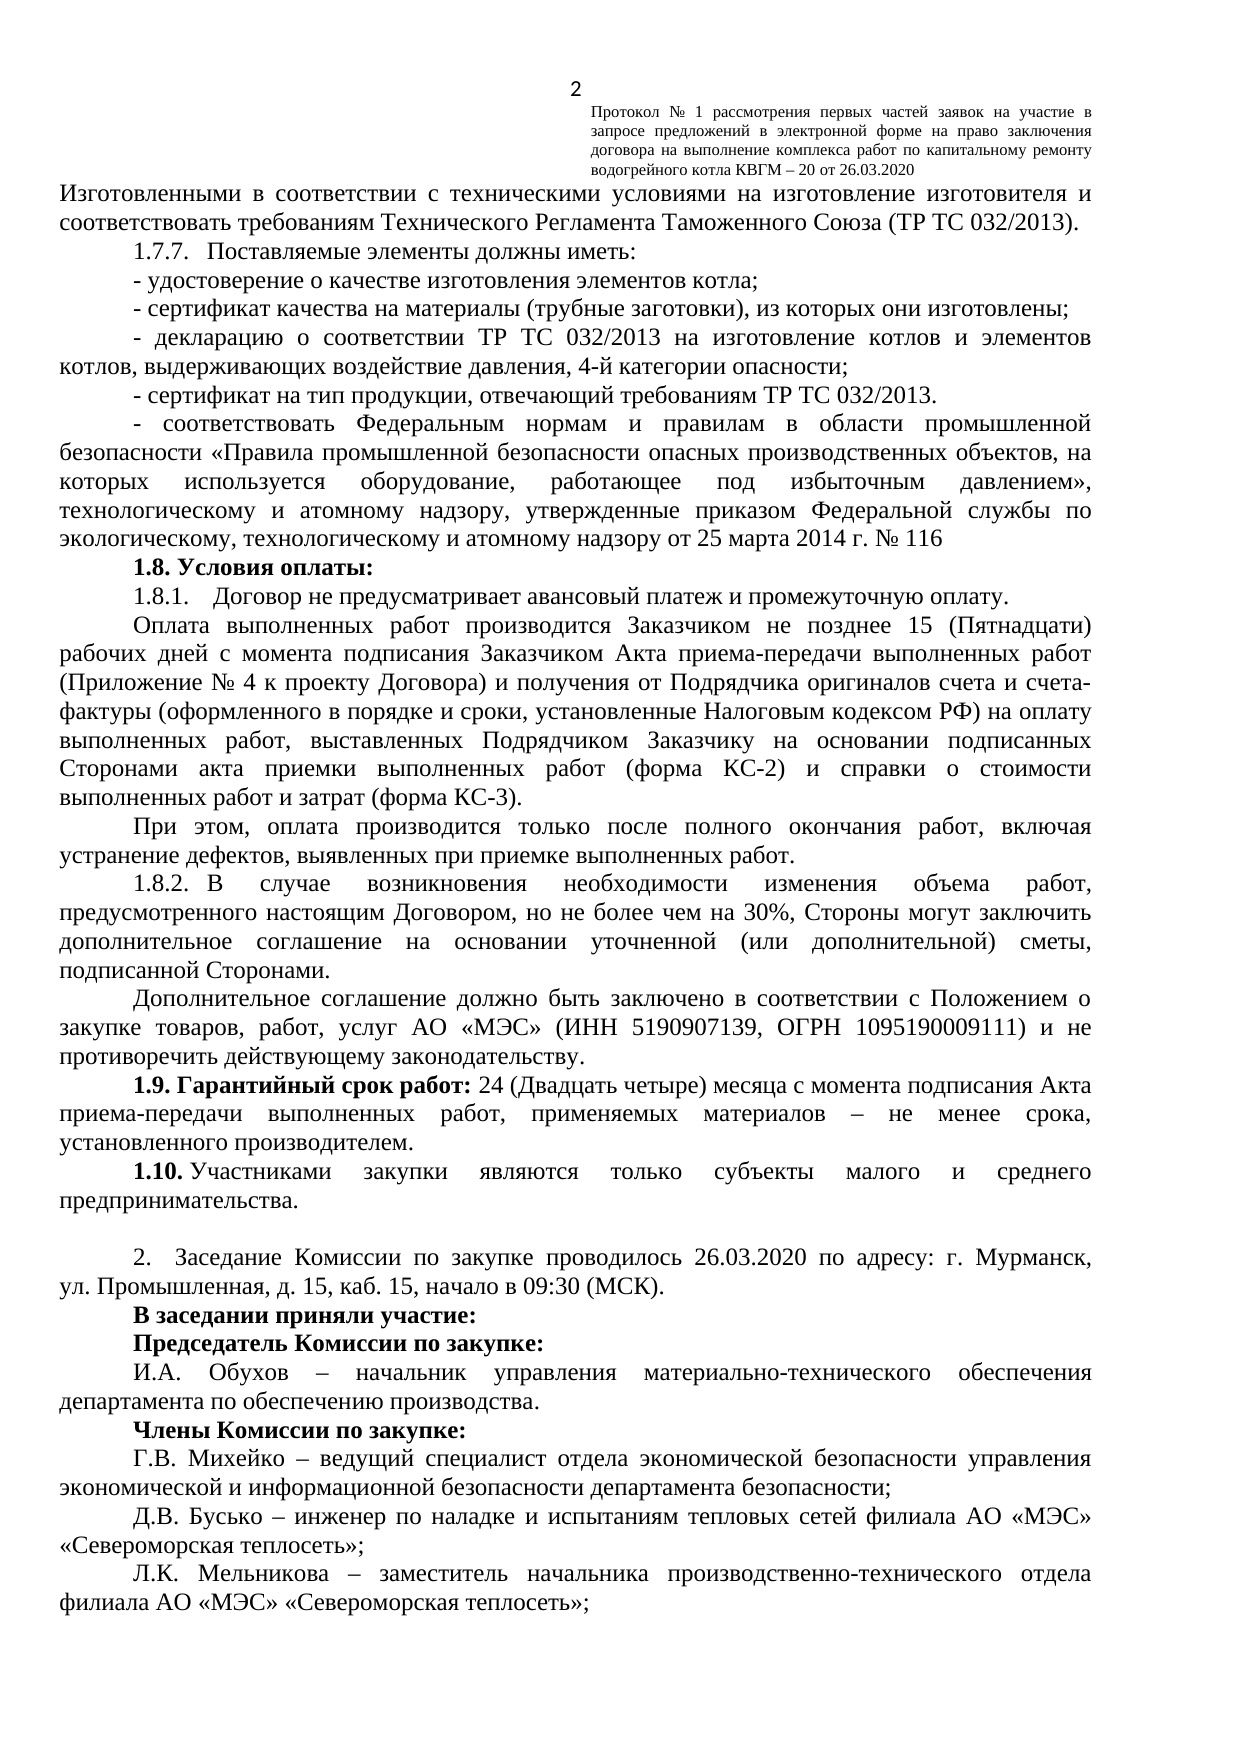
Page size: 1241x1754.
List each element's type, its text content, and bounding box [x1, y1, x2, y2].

text Дополнительное соглашение должно быть заключено в соответствии с Положением о закупке товаров, работ, услуг АО «МЭС» (ИНН 5190907139, ОГРН 1095190009111) и не противоречить действующему законодательству. [59, 983, 1092, 1070]
text Оплата выполненных работ производится Заказчиком не позднее 15 (Пятнадцати) рабочих дней с момента подписания Заказчиком Акта приема-передачи выполненных работ (Приложение № 4 к проекту Договора) и получения от Подрядчика оригиналов счета и счета-фактуры (оформленного в порядке и сроки, установленные Налоговым кодексом РФ) на оплату выполненных работ, выставленных Подрядчиком Заказчику на основании подписанных Сторонами акта приемки выполненных работ (форма КС-2) и справки о стоимости выполненных работ и затрат (форма КС-3). [59, 610, 1092, 811]
subtitle Заседание Комиссии по закупке проводилось 26.03.2020 по адресу: г. Мурманск, ул. Промышленная, д. 15, каб. 15, начало в 09:30 (МСК). [59, 1242, 1092, 1300]
text 1.8.1. Договор не предусматривает авансовый платеж и промежуточную оплату. [59, 581, 1092, 610]
text Члены Комиссии по закупке: [59, 1415, 1092, 1443]
text 1.9. Гарантийный срок работ: 24 (Двадцать четыре) месяца с момента подписания Акта приема-передачи выполненных работ, применяемых материалов – не менее срока, установленного производителем. [59, 1070, 1092, 1156]
text Л.К. Мельникова – заместитель начальника производственно-технического отдела филиала АО «МЭС» «Североморская теплосеть»; [59, 1558, 1092, 1616]
text - соответствовать Федеральным нормам и правилам в области промышленной безопасности «Правила промышленной безопасности опасных производственных объектов, на которых используется оборудование, работающее под избыточным давлением», технологическому и атомному надзору, утвержденные приказом Федеральной службы по экологическому, технологическому и атомному надзору от 25 марта 2014 г. № 116 [59, 408, 1092, 552]
text - сертификат качества на материалы (трубные заготовки), из которых они изготовлены; [59, 293, 1092, 322]
text - сертификат на тип продукции, отвечающий требованиям ТР ТС 032/2013. [59, 380, 1092, 408]
text 1.10. Участниками закупки являются только субъекты малого и среднего предпринимательства. [59, 1156, 1092, 1213]
text Д.В. Бусько – инженер по наладке и испытаниям тепловых сетей филиала АО «МЭС» «Североморская теплосеть»; [59, 1501, 1092, 1558]
text И.А. Обухов – начальник управления материально-технического обеспечения департамента по обеспечению производства. [59, 1357, 1092, 1415]
text Г.В. Михейко – ведущий специалист отдела экономической безопасности управления экономической и информационной безопасности департамента безопасности; [59, 1443, 1092, 1501]
text 1.8.2. В случае возникновения необходимости изменения объема работ, предусмотренного настоящим Договором, но не более чем на 30%, Стороны могут заключить дополнительное соглашение на основании уточненной (или дополнительной) сметы, подписанной Сторонами. [59, 868, 1092, 983]
text 1.8. Условия оплаты: [59, 552, 1092, 581]
text В заседании приняли участие: [59, 1300, 1092, 1328]
text 1.7.7. Поставляемые элементы должны иметь: [59, 236, 1092, 265]
text Председатель Комиссии по закупке: [59, 1328, 1092, 1357]
text - удостоверение о качестве изготовления элементов котла; [59, 265, 1092, 293]
text - декларацию о соответствии ТР ТС 032/2013 на изготовление котлов и элементов котлов, выдерживающих воздействие давления, 4-й категории опасности; [59, 322, 1092, 380]
text При этом, оплата производится только после полного окончания работ, включая устранение дефектов, выявленных при приемке выполненных работ. [59, 811, 1092, 868]
